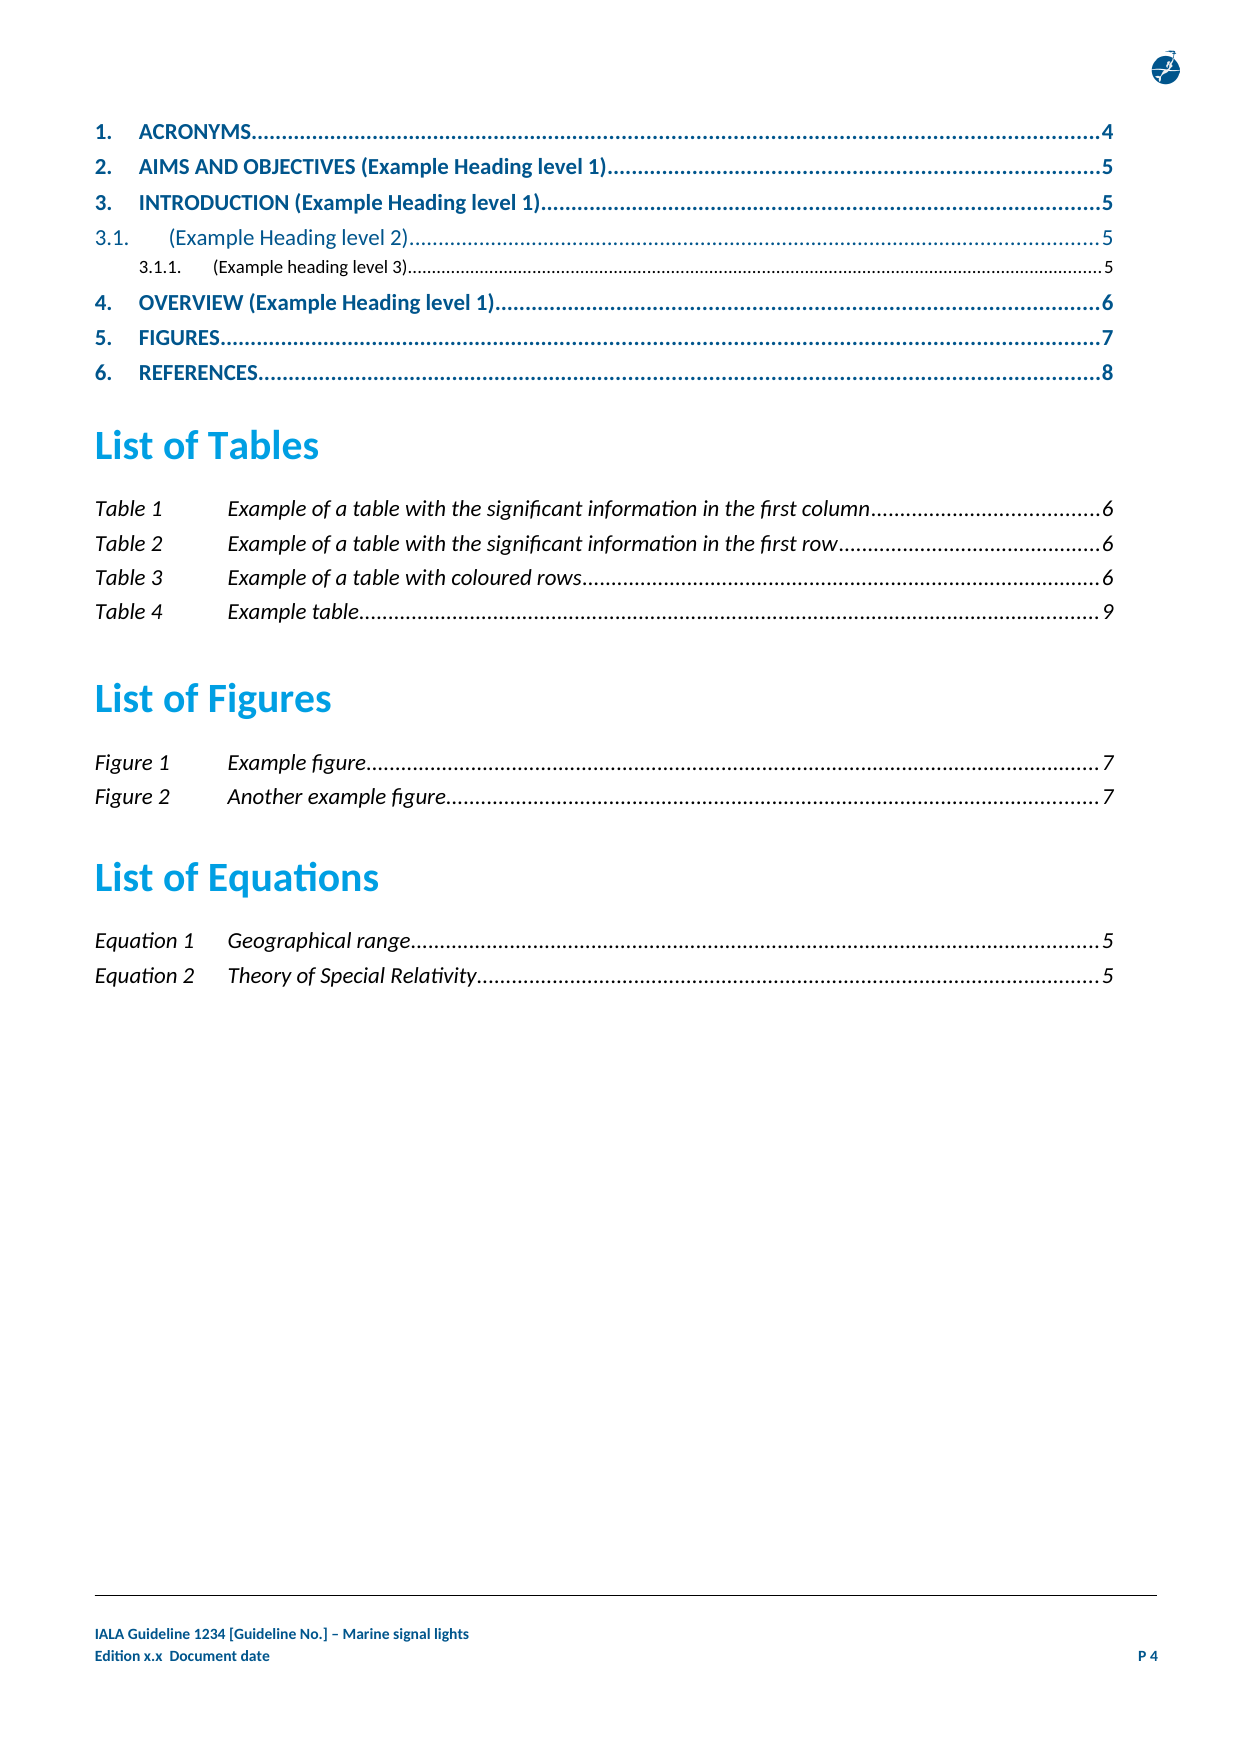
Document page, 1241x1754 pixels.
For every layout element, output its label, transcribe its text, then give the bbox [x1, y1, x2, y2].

text Figure 1 Example figure 7 [94, 748, 1157, 776]
text 3. INTRODUCTION (Example Heading level 1) 5 [94, 184, 1113, 216]
text Table 3 Example of a table with coloured rows 6 [94, 563, 1157, 591]
list List of Tables [94, 419, 1157, 469]
list List of Figures [94, 672, 1157, 723]
text Table 2 Example of a table with the significant information in the first row 6 [94, 529, 1157, 557]
text 5. FIGURES 7 [94, 320, 1113, 351]
text Equation 1 Geographical range 5 [94, 927, 1157, 954]
text Table 1 Example of a table with the significant information in the first column 6 [94, 494, 1157, 522]
picture [1120, 0, 1239, 119]
text Table 4 Example table 9 [94, 597, 1157, 625]
text Equation 2 Theory of Special Relativity 5 [94, 961, 1157, 989]
text 3.1. (Example Heading level 2) 5 [94, 220, 1113, 251]
text 4. OVERVIEW (Example Heading level 1) 6 [94, 284, 1113, 316]
text 6. REFERENCES 8 [94, 355, 1113, 386]
text Figure 2 Another example figure 7 [94, 782, 1157, 810]
list List of Equations [94, 851, 1157, 902]
text 3.1.1. (Example heading level 3) 5 [139, 255, 1157, 278]
text 2. AIMS AND OBJECTIVES (Example Heading level 1) 5 [94, 149, 1113, 180]
text 1. ACRONYMS 4 [94, 113, 1113, 145]
